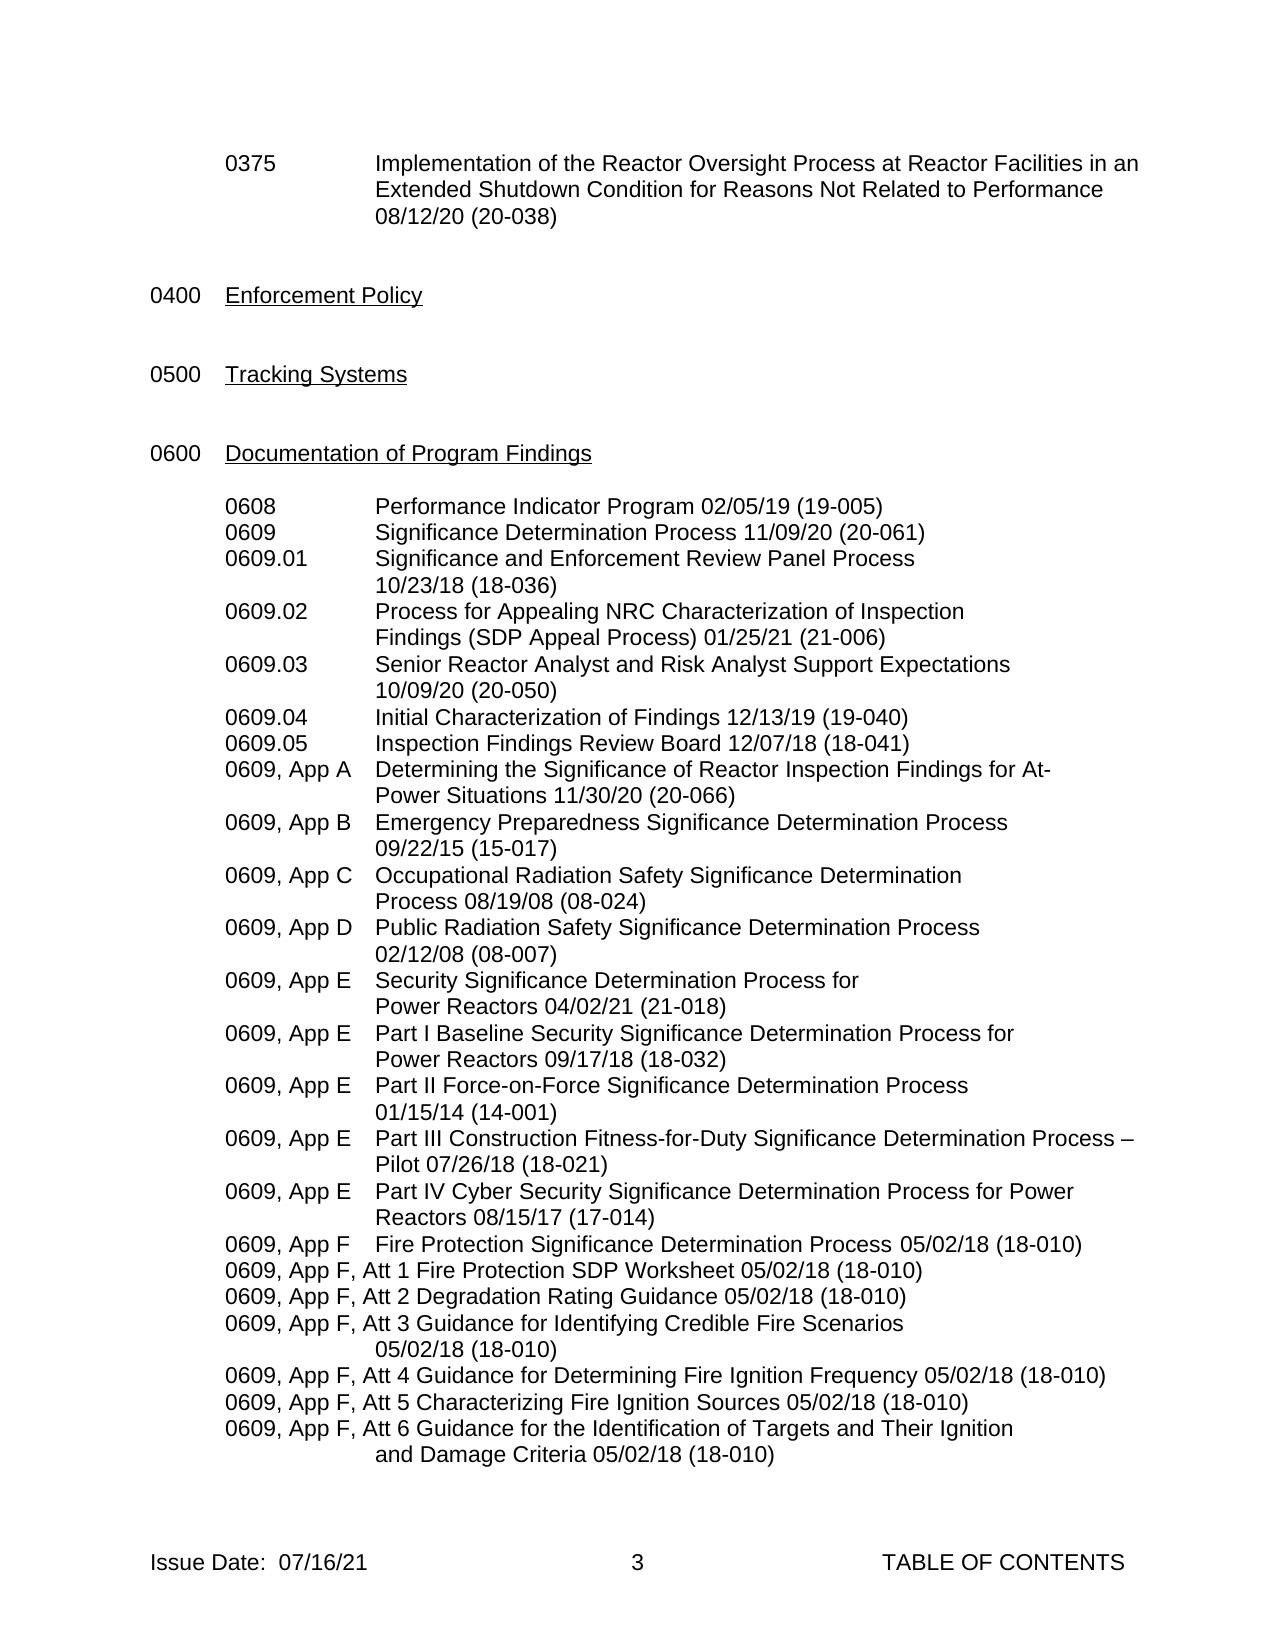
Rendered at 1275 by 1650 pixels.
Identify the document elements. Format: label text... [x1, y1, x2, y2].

text 0609.05 Inspection Findings Review Board 12/07/18 (18-041) [150, 730, 1172, 756]
text Power Situations 11/30/20 (20-066) [150, 782, 1172, 809]
text 05/02/18 (18-010) [150, 1336, 1172, 1362]
text 0609, App F, Att 3 Guidance for Identifying Credible Fire Scenarios [150, 1309, 1172, 1336]
text 0609, App F Fire Protection Significance Determination Process 05/02/18 (18-010) [150, 1231, 1172, 1257]
text 0609, App F, Att 4 Guidance for Determining Fire Ignition Frequency 05/02/18 (18-010) [150, 1362, 1172, 1389]
text 0609, App E Part IV Cyber Security Significance Determination Process for Power Reactors 08/15/17 (17-014) [150, 1178, 1172, 1231]
text 0609.01 Significance and Enforcement Review Panel Process [150, 545, 1172, 572]
text 0609, App F, Att 6 Guidance for the Identification of Targets and Their Ignition [150, 1415, 1172, 1441]
text 0600 Documentation of Program Findings [150, 440, 1172, 466]
text 0609, App D Public Radiation Safety Significance Determination Process [150, 914, 1172, 941]
text 0609, App B Emergency Preparedness Significance Determination Process [150, 809, 1172, 835]
text Findings (SDP Appeal Process) 01/25/21 (21-006) [150, 624, 1172, 651]
text 0608 Performance Indicator Program 02/05/19 (19-005) [225, 493, 1172, 519]
text 0609, App E Part III Construction Fitness-for-Duty Significance Determination Process – Pilot 07/26/18 (18-021) [150, 1125, 1172, 1178]
text 0609, App F, Att 1 Fire Protection SDP Worksheet 05/02/18 (18-010) [150, 1257, 1172, 1283]
text Process 08/19/08 (08-024) [225, 888, 1172, 914]
text 0609, App A Determining the Significance of Reactor Inspection Findings for At- [150, 756, 1172, 782]
text 0609, App E Part II Force-on-Force Significance Determination Process [150, 1072, 1172, 1099]
text 0609 Significance Determination Process 11/09/20 (20-061) [150, 519, 1172, 545]
text 0609.04 Initial Characterization of Findings 12/13/19 (19-040) [150, 703, 1172, 730]
text 0609.03 Senior Reactor Analyst and Risk Analyst Support Expectations [150, 651, 1172, 677]
text Power Reactors 09/17/18 (18-032) [150, 1046, 1172, 1072]
text and Damage Criteria 05/02/18 (18-010) [150, 1441, 1172, 1468]
text 0609, App E Security Significance Determination Process for [150, 967, 1172, 993]
text 0609, App F, Att 5 Characterizing Fire Ignition Sources 05/02/18 (18-010) [150, 1389, 1172, 1415]
text 0609, App C Occupational Radiation Safety Significance Determination [150, 862, 1172, 888]
text 0400 Enforcement Policy [150, 282, 1172, 308]
text 0609, App E Part I Baseline Security Significance Determination Process for [150, 1020, 1172, 1046]
text 09/22/15 (15-017) [150, 835, 1172, 862]
text 0609, App F, Att 2 Degradation Rating Guidance 05/02/18 (18-010) [150, 1283, 1172, 1309]
text 0500 Tracking Systems [150, 361, 1172, 387]
text 0609.02 Process for Appealing NRC Characterization of Inspection [150, 598, 1172, 624]
text 10/09/20 (20-050) [375, 677, 1172, 703]
text 01/15/14 (14-001) [150, 1099, 1172, 1125]
text 0375 Implementation of the Reactor Oversight Process at Reactor Facilities in an Extended Shutdown Condition for Reasons Not Related to Performance 08/12/20 (20-038) [150, 150, 1172, 229]
text 02/12/08 (08-007) [150, 941, 1172, 967]
text Power Reactors 04/02/21 (21-018) [150, 993, 1172, 1020]
text 10/23/18 (18-036) [150, 572, 1172, 598]
